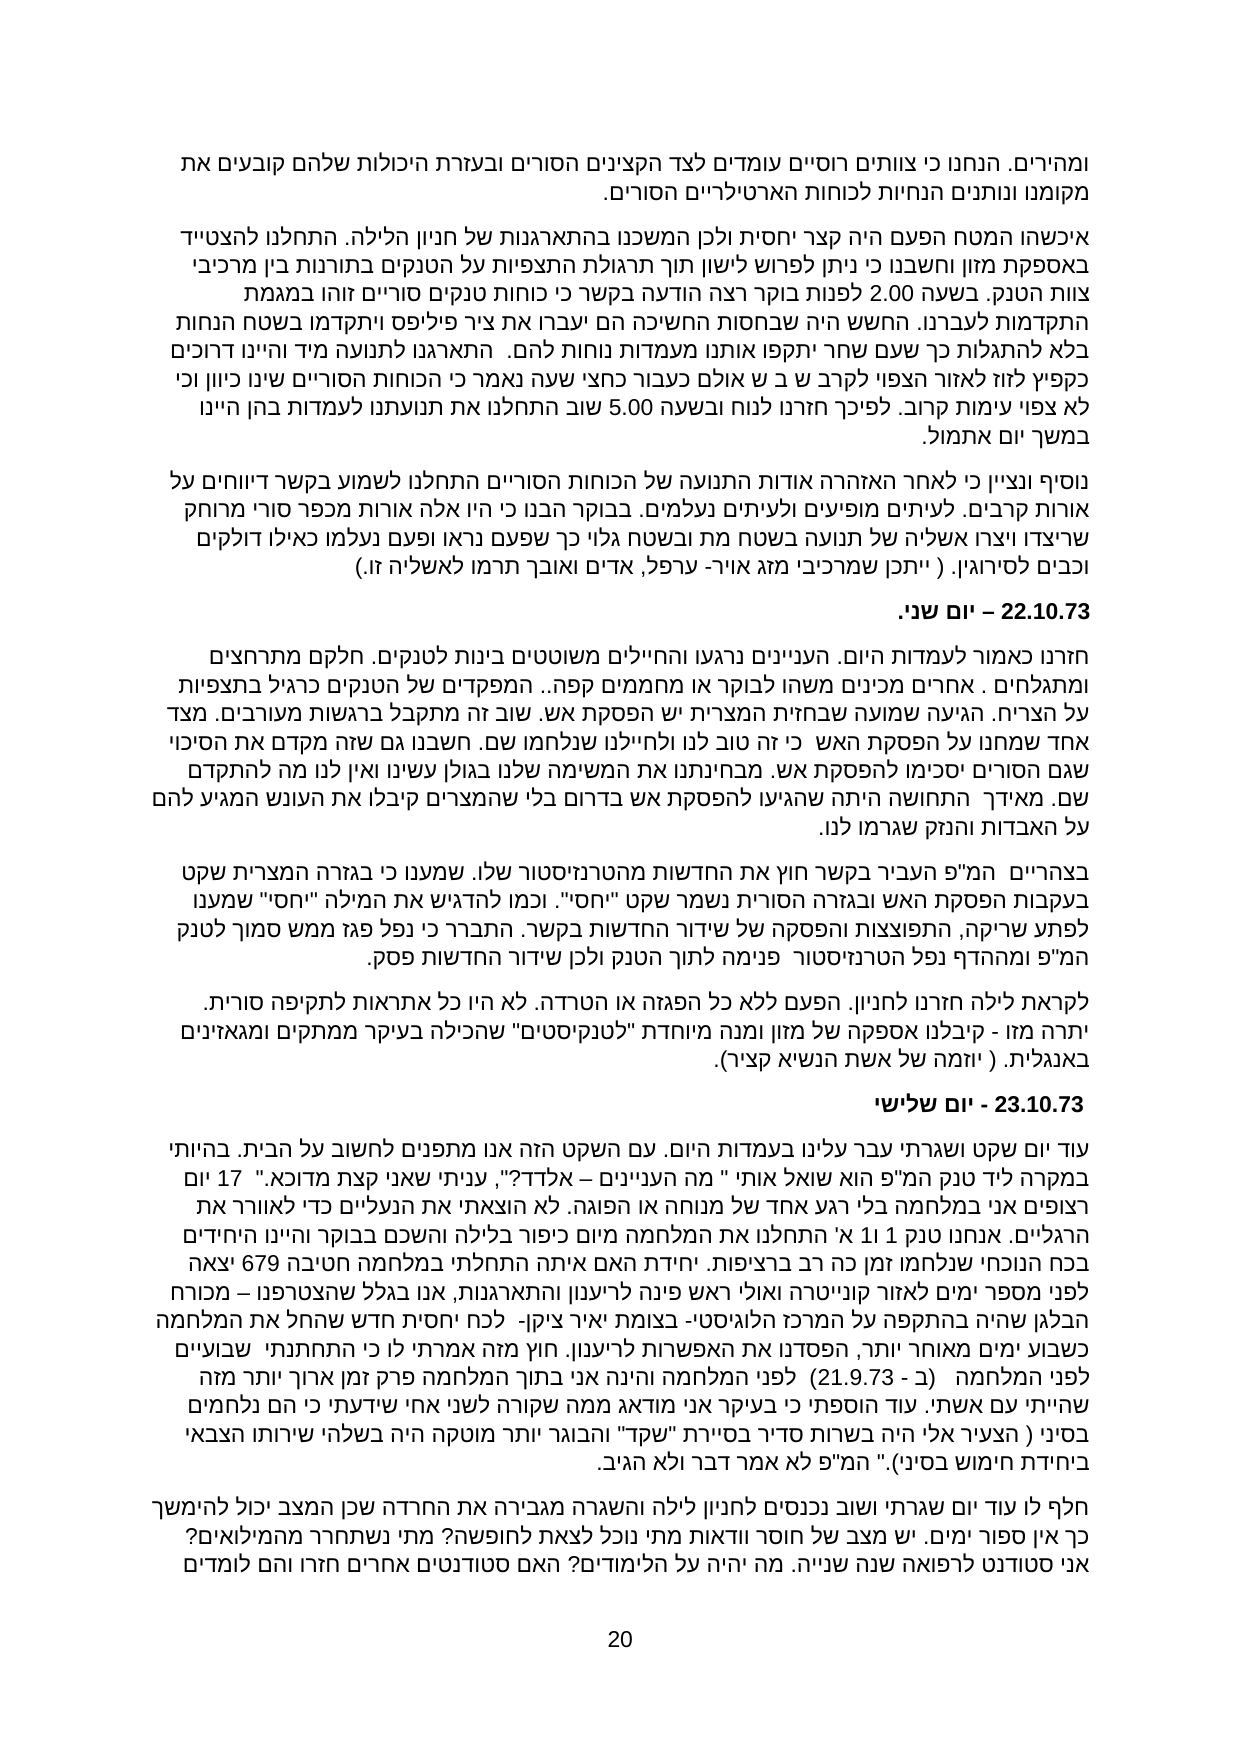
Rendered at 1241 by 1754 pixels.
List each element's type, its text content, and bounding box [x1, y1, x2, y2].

text נוסיף ונציין כי לאחר האזהרה אודות התנועה של הכוחות הסוריים התחלנו לשמוע בקשר דיווחים על אורות קרבים. לעיתים מופיעים ולעיתים נעלמים. בבוקר הבנו כי היו אלה אורות מכפר סורי מרוחק שריצדו ויצרו אשליה של תנועה בשטח מת ובשטח גלוי כך שפעם נראו ופעם נעלמו כאילו דולקים וכבים לסירוגין. ( ייתכן שמרכיבי מזג אויר- ערפל, אדים ואובך תרמו לאשליה זו.) [150, 468, 1090, 579]
text לקראת לילה חזרנו לחניון. הפעם ללא כל הפגזה או הטרדה. לא היו כל אתראות לתקיפה סורית. יתרה מזו - קיבלנו אספקה של מזון ומנה מיוחדת "לטנקיסטים" שהכילה בעיקר ממתקים ומגאזינים באנגלית. ( יוזמה של אשת הנשיא קציר). [150, 989, 1090, 1073]
text עוד יום שקט ושגרתי עבר עלינו בעמדות היום. עם השקט הזה אנו מתפנים לחשוב על הבית. בהיותי במקרה ליד טנק המ"פ הוא שואל אותי " מה העניינים – אלדד?", עניתי שאני קצת מדוכא." 17 יום רצופים אני במלחמה בלי רגע אחד של מנוחה או הפוגה. לא הוצאתי את הנעליים כדי לאוורר את הרגליים. אנחנו טנק 1 ו1 א' התחלנו את המלחמה מיום כיפור בלילה והשכם בבוקר והיינו היחידים בכח הנוכחי שנלחמו זמן כה רב ברציפות. יחידת האם איתה התחלתי במלחמה חטיבה 679 יצאה לפני מספר ימים לאזור קונייטרה ואולי ראש פינה לריענון והתארגנות, אנו בגלל שהצטרפנו – מכורח הבלגן שהיה בהתקפה על המרכז הלוגיסטי- בצומת יאיר ציקן- לכח יחסית חדש שהחל את המלחמה כשבוע ימים מאוחר יותר, הפסדנו את האפשרות לריענון. חוץ מזה אמרתי לו כי התחתנתי שבועיים לפני המלחמה (ב - 21.9.73) לפני המלחמה והינה אני בתוך המלחמה פרק זמן ארוך יותר מזה שהייתי עם אשתי. עוד הוספתי כי בעיקר אני מודאג ממה שקורה לשני אחי שידעתי כי הם נלחמים בסיני ( הצעיר אלי היה בשרות סדיר בסיירת "שקד" והבוגר יותר מוטקה היה בשלהי שירותו הצבאי ביחידת חימוש בסיני)." המ"פ לא אמר דבר ולא הגיב. [150, 1136, 1090, 1476]
text איכשהו המטח הפעם היה קצר יחסית ולכן המשכנו בהתארגנות של חניון הלילה. התחלנו להצטייד באספקת מזון וחשבנו כי ניתן לפרוש לישון תוך תרגולת התצפיות על הטנקים בתורנות בין מרכיבי צוות הטנק. בשעה 2.00 לפנות בוקר רצה הודעה בקשר כי כוחות טנקים סוריים זוהו במגמת התקדמות לעברנו. החשש היה שבחסות החשיכה הם יעברו את ציר פיליפס ויתקדמו בשטח הנחות בלא להתגלות כך שעם שחר יתקפו אותנו מעמדות נוחות להם. התארגנו לתנועה מיד והיינו דרוכים כקפיץ לזוז לאזור הצפוי לקרב ש ב ש אולם כעבור כחצי שעה נאמר כי הכוחות הסוריים שינו כיוון וכי לא צפוי עימות קרוב. לפיכך חזרנו לנוח ובשעה 5.00 שוב התחלנו את תנועתנו לעמדות בהן היינו במשך יום אתמול. [150, 223, 1090, 449]
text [150, 150, 1090, 205]
text 23.10.73 - יום שלישי [150, 1091, 1090, 1118]
text בצהריים המ"פ העביר בקשר חוץ את החדשות מהטרנזיסטור שלו. שמענו כי בגזרה המצרית שקט בעקבות הפסקת האש ובגזרה הסורית נשמר שקט "יחסי". וכמו להדגיש את המילה "יחסי" שמענו לפתע שריקה, התפוצצות והפסקה של שידור החדשות בקשר. התברר כי נפל פגז ממש סמוך לטנק המ"פ ומההדף נפל הטרנזיסטור פנימה לתוך הטנק ולכן שידור החדשות פסק. [150, 859, 1090, 971]
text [150, 1494, 1090, 1578]
text חזרנו כאמור לעמדות היום. העניינים נרגעו והחיילים משוטטים בינות לטנקים. חלקם מתרחצים ומתגלחים . אחרים מכינים משהו לבוקר או מחממים קפה.. המפקדים של הטנקים כרגיל בתצפיות על הצריח. הגיעה שמועה שבחזית המצרית יש הפסקת אש. שוב זה מתקבל ברגשות מעורבים. מצד אחד שמחנו על הפסקת האש כי זה טוב לנו ולחיילנו שנלחמו שם. חשבנו גם שזה מקדם את הסיכוי שגם הסורים יסכימו להפסקת אש. מבחינתנו את המשימה שלנו בגולן עשינו ואין לנו מה להתקדם שם. מאידך התחושה היתה שהגיעו להפסקת אש בדרום בלי שהמצרים קיבלו את העונש המגיע להם על האבדות והנזק שגרמו לנו. [150, 643, 1090, 840]
text 22.10.73 – יום שני. [150, 598, 1090, 624]
